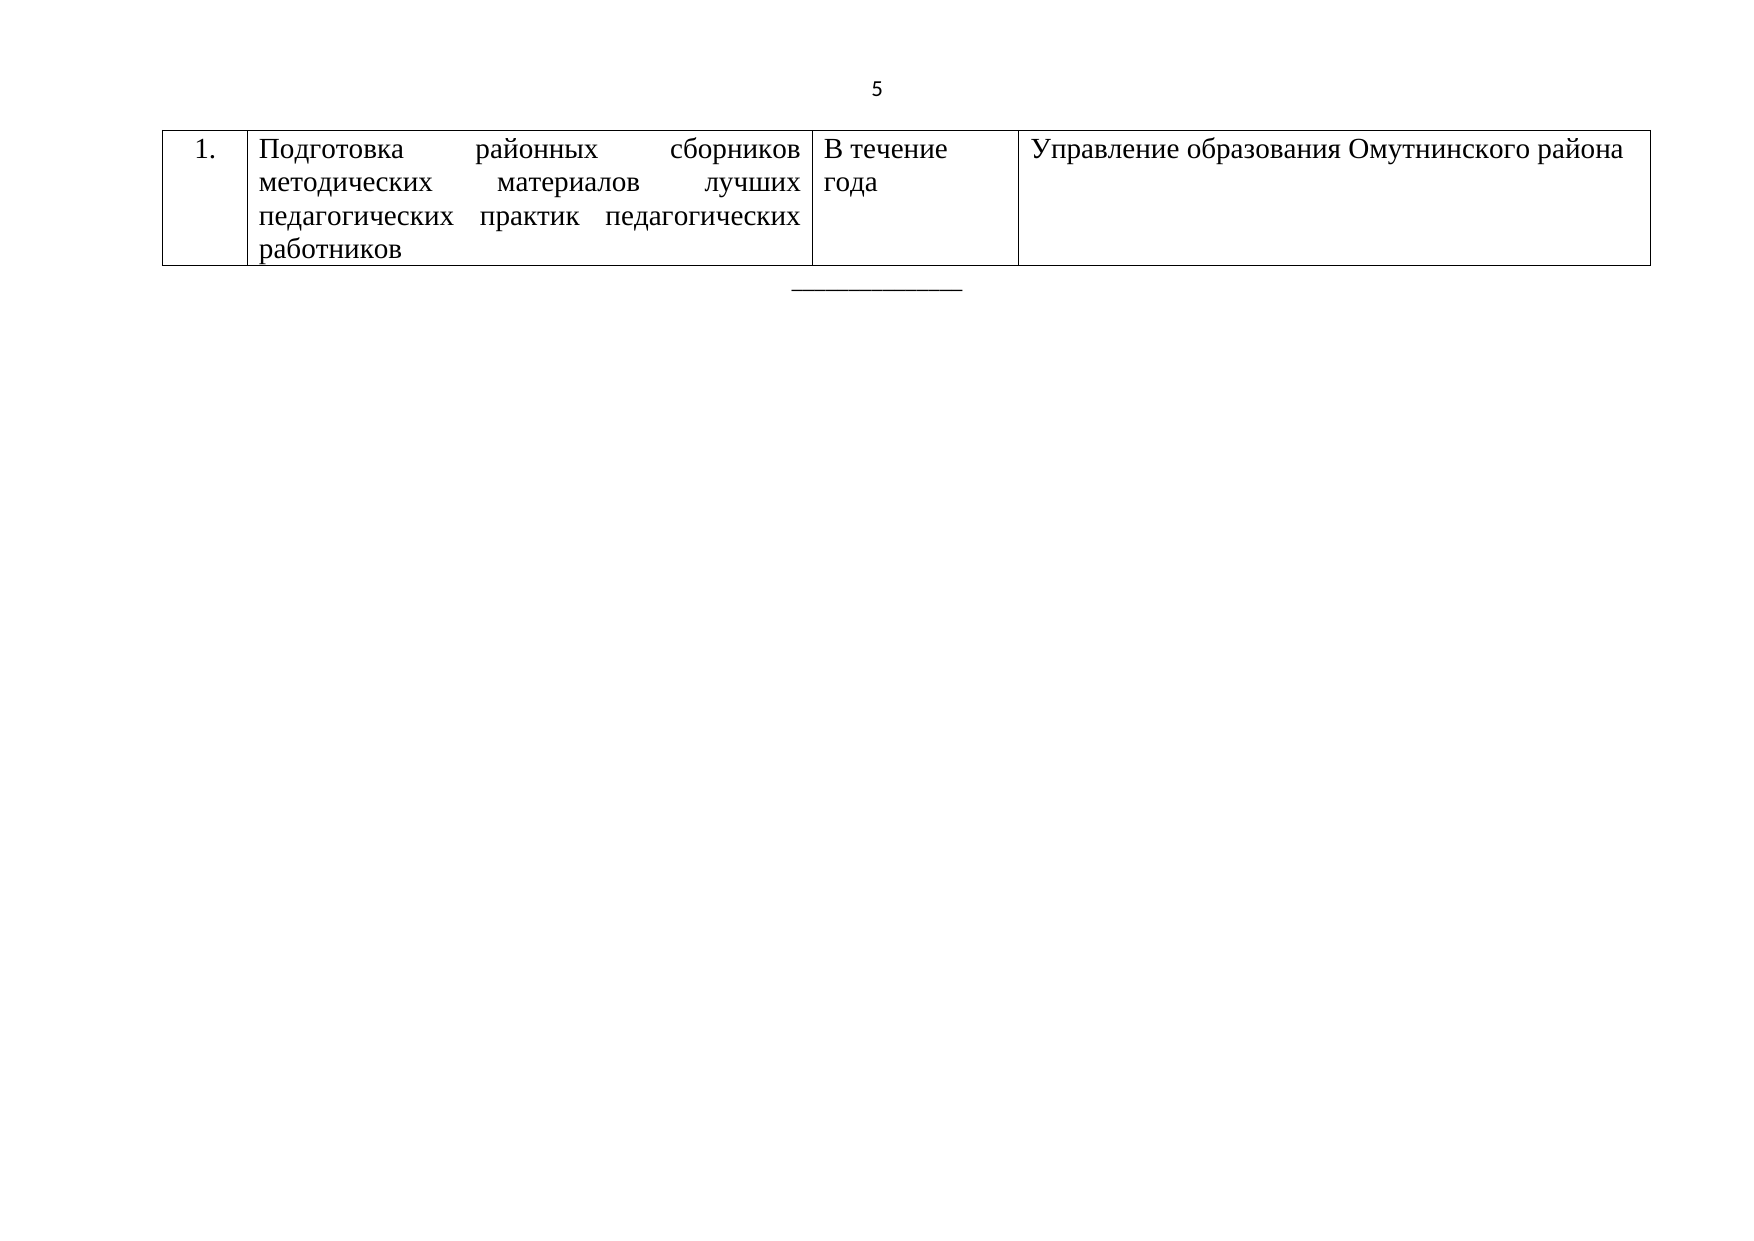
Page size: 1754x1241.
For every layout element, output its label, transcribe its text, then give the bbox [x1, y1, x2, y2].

table_cell Подготовка районных сборников методических материалов лучших педагогических практик педагогических работников [248, 131, 812, 265]
table_cell Управление образования Омутнинского района [1019, 131, 1650, 265]
text _______________ [118, 266, 1636, 294]
table_cell В течение года [813, 131, 1018, 265]
table_cell 1. [163, 131, 247, 265]
